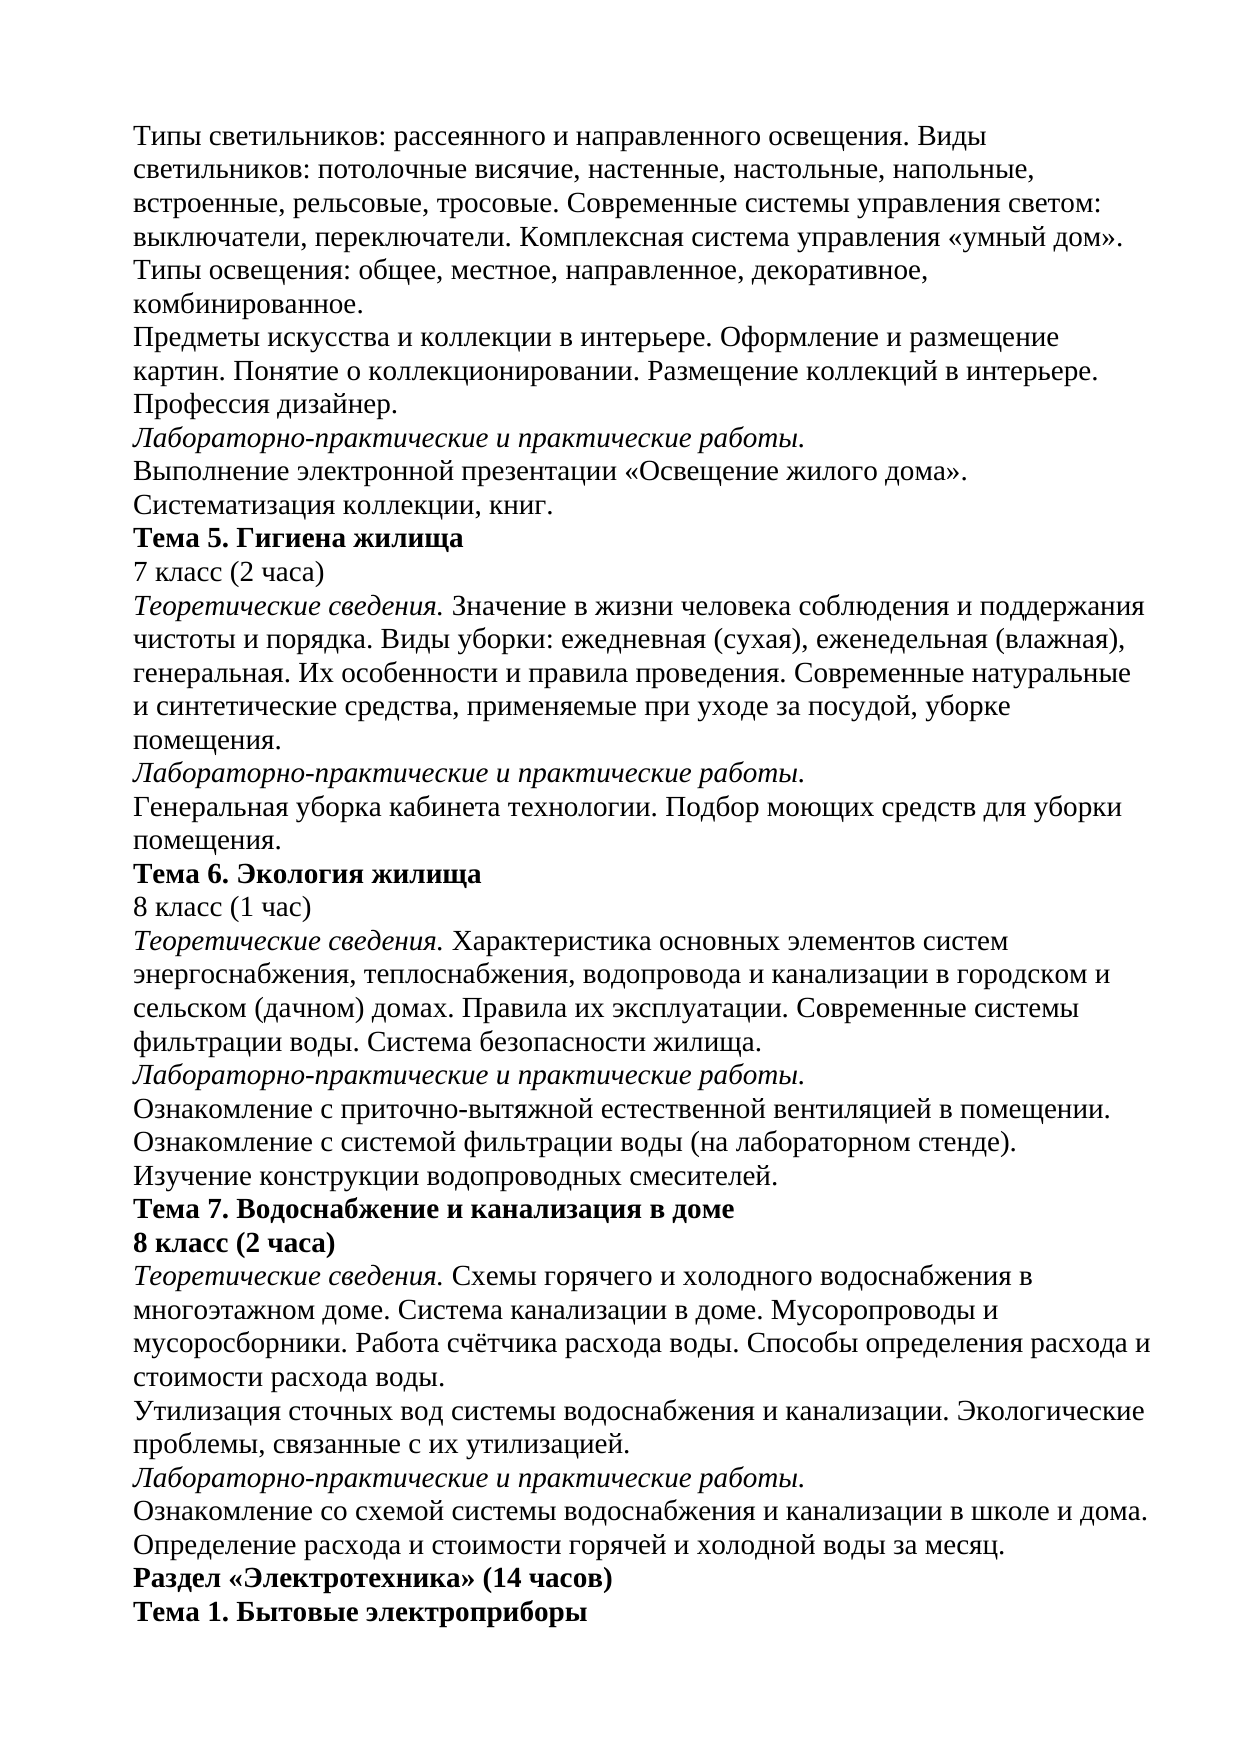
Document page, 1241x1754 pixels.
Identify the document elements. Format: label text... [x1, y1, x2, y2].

text Ознакомление со схемой системы водоснабжения и канализации в школе и дома. Определение расхода и стоимости горячей и холодной воды за месяц. [133, 1493, 1152, 1560]
text Типы освещения: общее, местное, направленное, декоративное, комбинированное. [133, 252, 1152, 319]
text Утилизация сточных вод системы водоснабжения и канализации. Экологические проблемы, связанные с их утилизацией. [133, 1393, 1152, 1460]
text Тема 7. Водоснабжение и канализация в доме [133, 1191, 1152, 1225]
text Предметы искусства и коллекции в интерьере. Оформление и размещение картин. Понятие о коллекционировании. Размещение коллекций в интерьере. Профессия дизайнер. [133, 319, 1152, 420]
text Типы светильников: рассеянного и направленного освещения. Виды светильников: потолочные висячие, настенные, настольные, напольные, встроенные, рельсовые, тросовые. Современные системы управления светом: выключатели, переключатели. Комплексная система управления «умный дом». [133, 118, 1152, 252]
text Тема 1. Бытовые электроприборы [133, 1594, 1152, 1627]
text Лабораторно-практические и практические работы. [133, 1057, 1152, 1091]
text Теоретические сведения. Схемы горячего и холодного водоснабжения в многоэтажном доме. Система канализации в доме. Мусоропроводы и мусоросборники. Работа счётчика расхода воды. Способы определения расхода и стоимости расхода воды. [133, 1258, 1152, 1393]
text Систематизация коллекции, книг. [133, 487, 1152, 521]
text Тема 6. Экология жилища [133, 856, 1152, 889]
text Выполнение электронной презентации «Освещение жилого дома». [133, 453, 1152, 487]
text Теоретические сведения. Значение в жизни человека соблюдения и поддержания чистоты и порядка. Виды уборки: ежедневная (сухая), еженедельная (влажная), генеральная. Их особенности и правила проведения. Современные натуральные и синтетические средства, применяемые при уходе за посудой, уборке помещения. [133, 588, 1152, 755]
text Теоретические сведения. Характеристика основных элементов систем энергоснабжения, теплоснабжения, водопровода и канализации в городском и сельском (дачном) домах. Правила их эксплуатации. Современные системы фильтрации воды. Система безопасности жилища. [133, 923, 1152, 1057]
text Изучение конструкции водопроводных смесителей. [133, 1158, 1152, 1191]
text Тема 5. Гигиена жилища [133, 521, 1152, 554]
text Лабораторно-практические и практические работы. [133, 420, 1152, 453]
text Генеральная уборка кабинета технологии. Подбор моющих средств для уборки помещения. [133, 789, 1152, 856]
text 7 класс (2 часа) [133, 554, 1152, 588]
text Раздел «Электротехника» (14 часов) [133, 1560, 1152, 1594]
text Ознакомление с системой фильтрации воды (на лабораторном стенде). [133, 1124, 1152, 1158]
text Ознакомление с приточно-вытяжной естественной вентиляцией в помещении. [133, 1091, 1152, 1124]
text 8 класс (1 час) [133, 889, 1152, 923]
text Лабораторно-практические и практические работы. [133, 755, 1152, 789]
text Лабораторно-практические и практические работы. [133, 1460, 1152, 1493]
text 8 класс (2 часа) [133, 1225, 1152, 1258]
